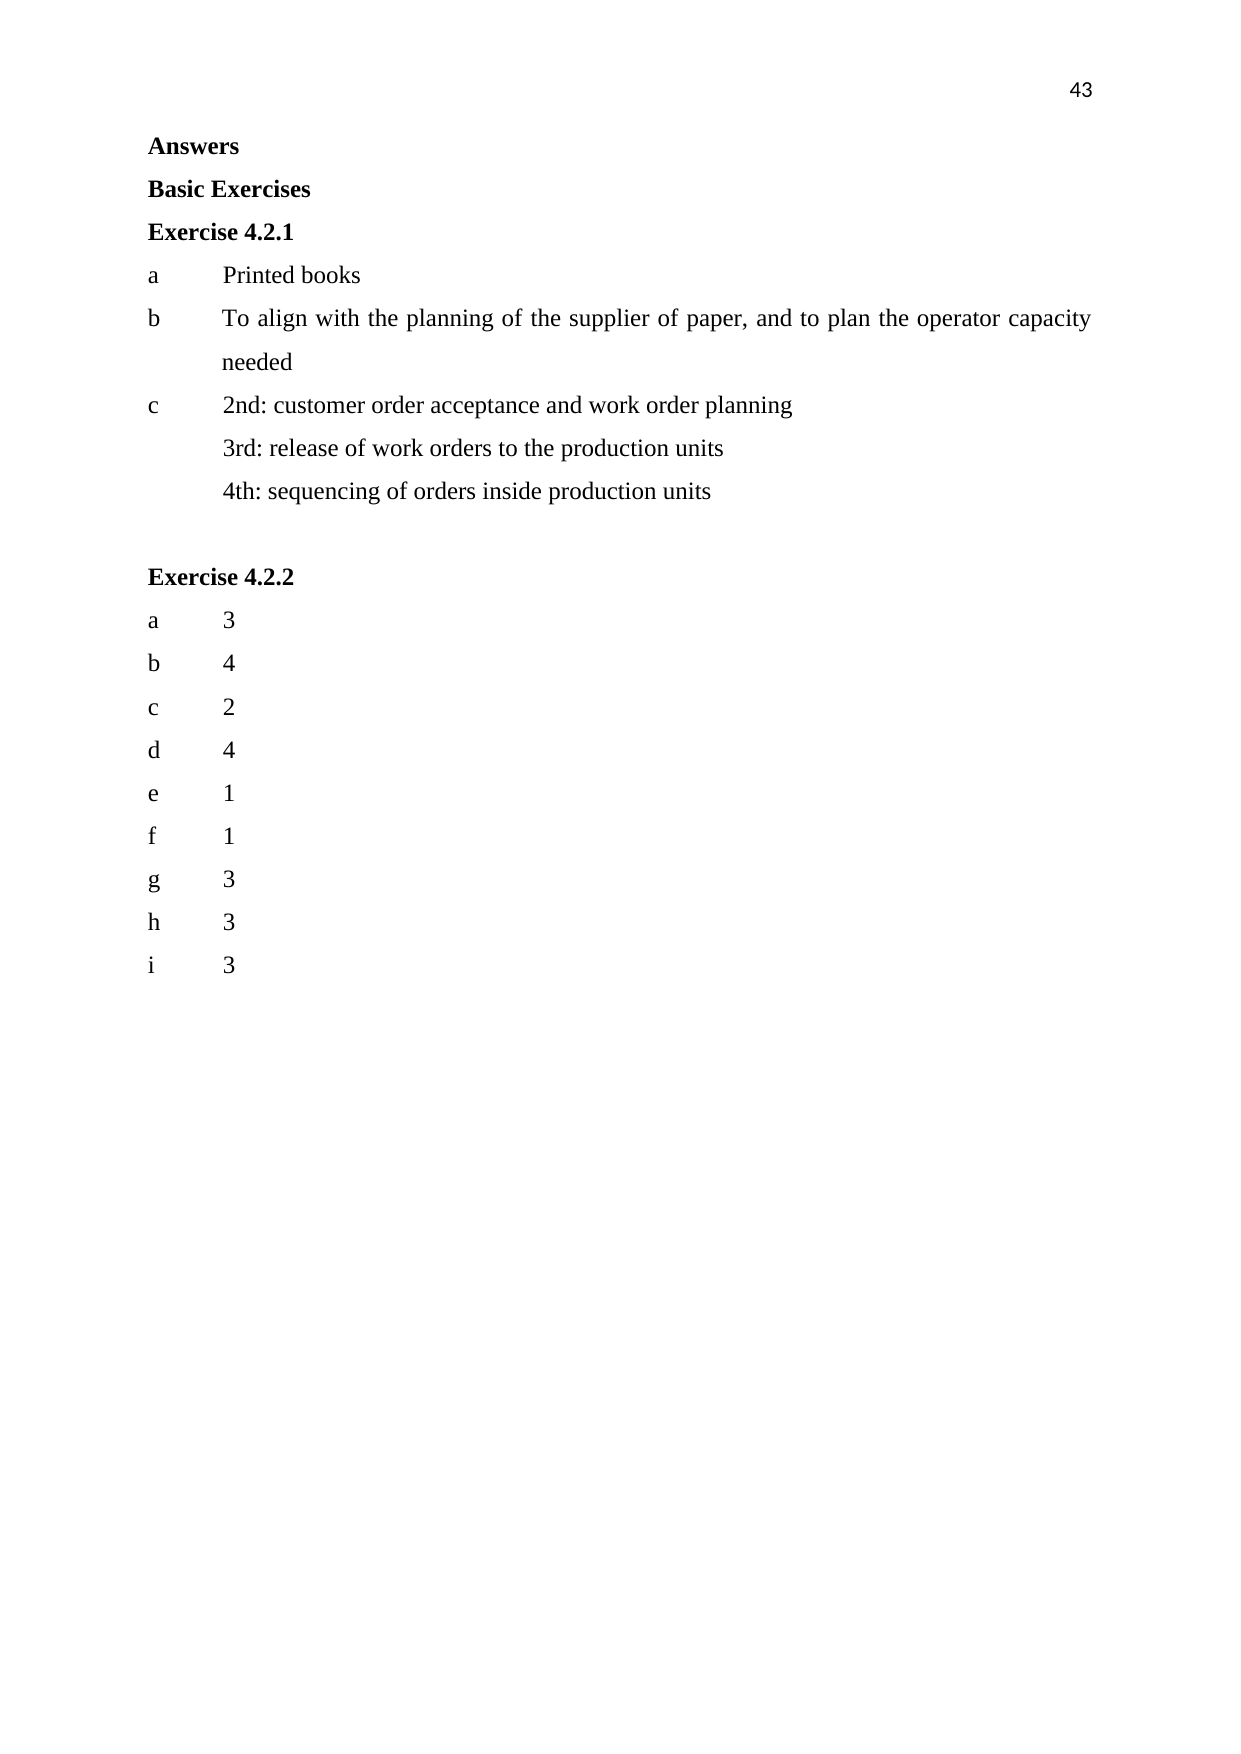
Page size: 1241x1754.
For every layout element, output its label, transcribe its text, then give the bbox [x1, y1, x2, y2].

text a 3 [148, 605, 1092, 634]
text Exercise 4.2.2 [148, 562, 1092, 591]
text c 2nd: customer order acceptance and work order planning [148, 390, 1092, 418]
text h 3 [148, 907, 1092, 936]
text g 3 [148, 864, 1092, 893]
text f 1 [148, 821, 1092, 850]
text Basic Exercises [148, 174, 1092, 203]
text Exercise 4.2.1 [148, 217, 1092, 246]
text b To align with the planning of the supplier of paper, and to plan the operator capacity needed [148, 303, 1092, 375]
text a Printed books [148, 260, 1092, 289]
text c 2 [148, 692, 1092, 720]
text 3rd: release of work orders to the production units [148, 433, 1092, 462]
text b 4 [148, 648, 1092, 677]
text i 3 [148, 950, 1092, 979]
text Answers [148, 131, 1092, 160]
text 4th: sequencing of orders inside production units [148, 476, 1092, 505]
text d 4 [148, 735, 1092, 763]
text e 1 [148, 778, 1092, 807]
